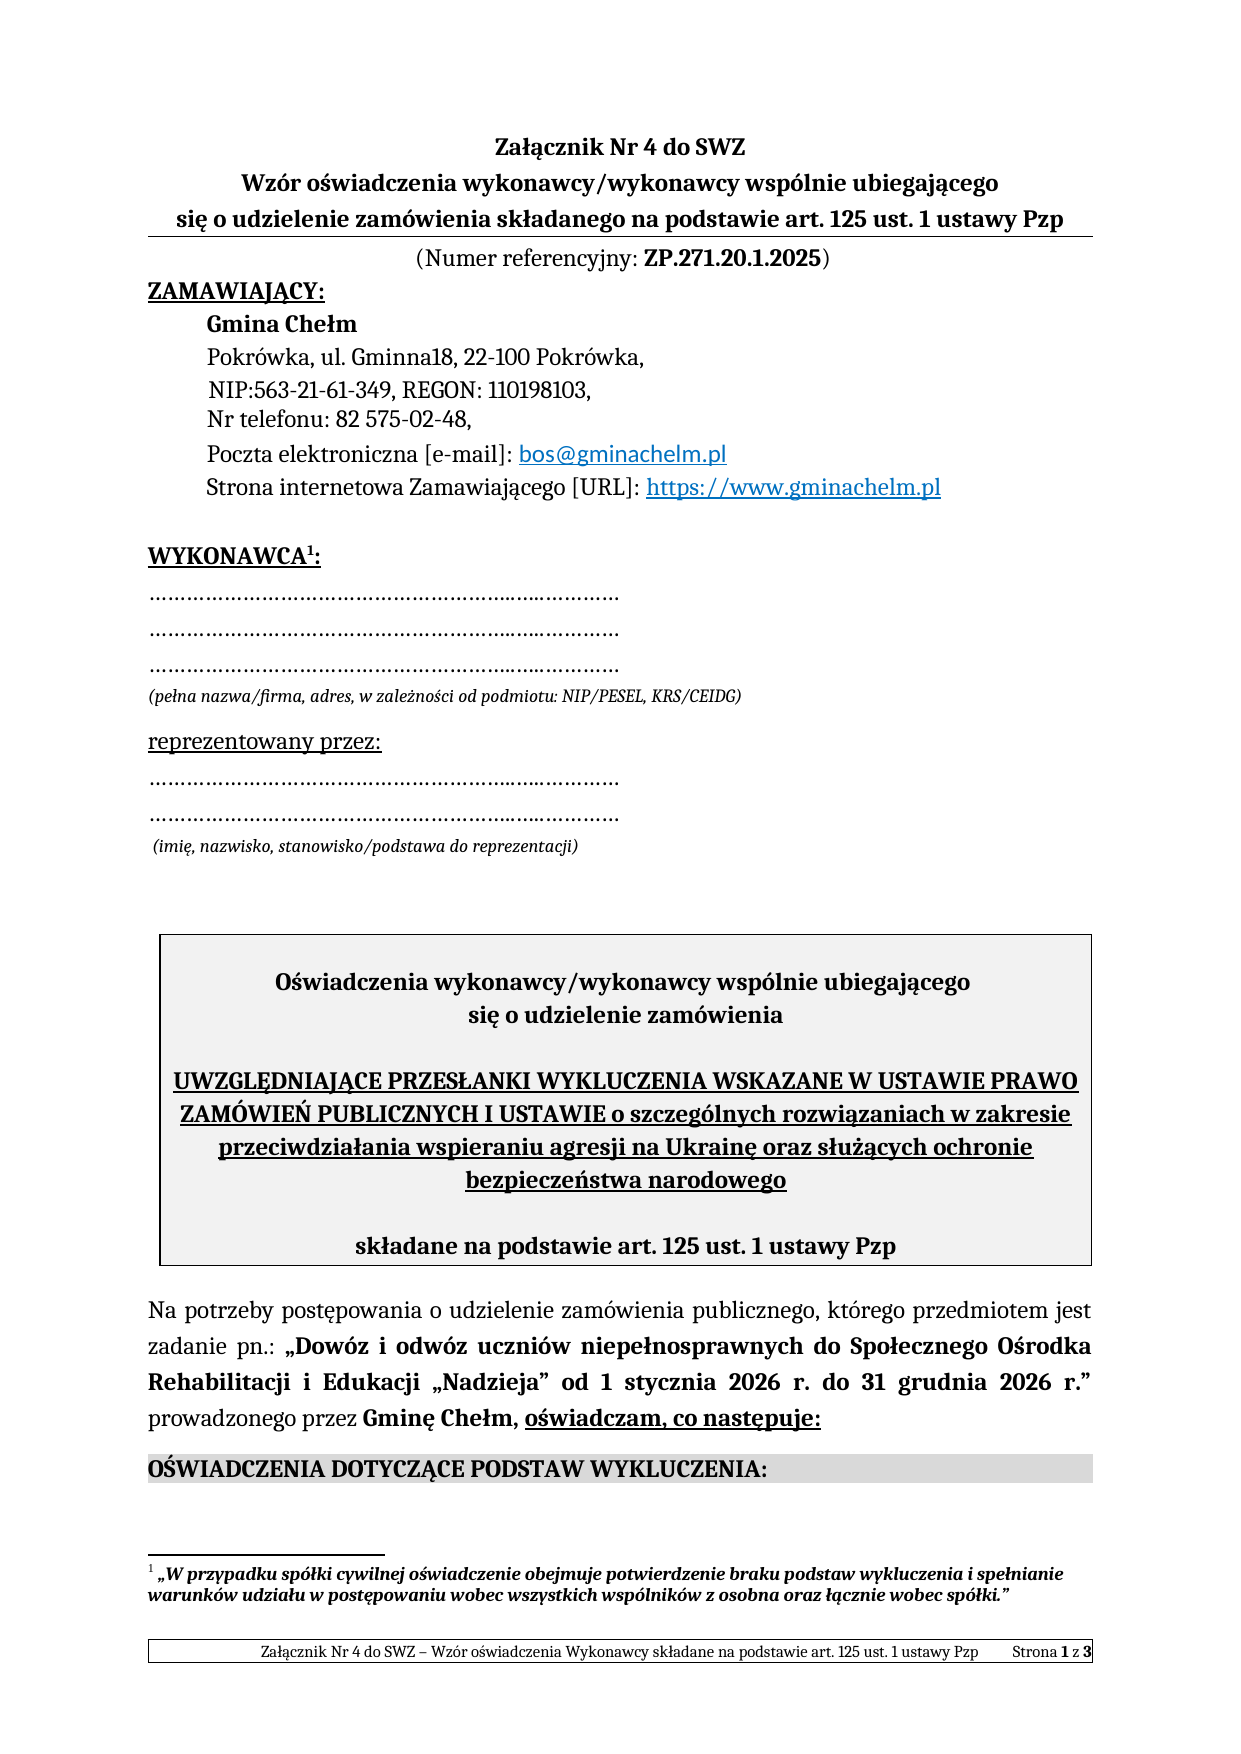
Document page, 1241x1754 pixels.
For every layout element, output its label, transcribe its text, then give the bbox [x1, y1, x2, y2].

table_header Oświadczenia wykonawcy/wykonawcy wspólnie ubiegającego się o udzielenie zamówienia UWZGLĘDNIAJĄCE PRZESŁANKI WYKLUCZENIA WSKAZANE W USTAWIE PRAWO ZAMÓWIEŃ PUBLICZNYCH I USTAWIE o szczególnych rozwiązaniach w zakresie przeciwdziałania wspieraniu agresji na Ukrainę oraz służących ochronie bezpieczeństwa narodowego składane na podstawie art. 125 ust. 1 ustawy Pzp [161, 935, 1091, 1265]
text Nr telefonu: 82 575-02-48, [148, 405, 1093, 433]
text NIP:563-21-61-349, REGON: 110198103, [148, 376, 1093, 405]
text (pełna nazwa/firma, adres, w zależności od podmiotu: NIP/PESEL, KRS/CEIDG) [148, 686, 1093, 707]
text OŚWIADCZENIA DOTYCZĄCE PODSTAW WYKLUCZENIA: [148, 1454, 1093, 1483]
text WYKONAWCA: [148, 542, 1093, 571]
text Gmina Chełm [207, 310, 1093, 339]
text Poczta elektroniczna [e-mail]: bos@gminachelm.pl [148, 438, 1093, 468]
text …………………………………………………..…..………… [148, 649, 1093, 678]
text Pokrówka, ul. Gminna18, 22-100 Pokrówka, [207, 343, 1093, 372]
text …………………………………………………..…..………… [148, 578, 1093, 606]
text Załącznik Nr 4 do SWZ [148, 133, 1093, 162]
text …………………………………………………..…..………… [148, 614, 1093, 642]
text Strona internetowa Zamawiającego [URL]: https://www.gminachelm.pl [148, 473, 1093, 502]
text ZAMAWIAJĄCY: [148, 277, 1093, 306]
text się o udzielenie zamówienia składanego na podstawie art. 125 ust. 1 ustawy Pzp [148, 205, 1093, 236]
text (Numer referencyjny: ZP.271.20.1.2025) [148, 244, 1093, 273]
text Na potrzeby postępowania o udzielenie zamówienia publicznego, którego przedmiotem jest zadanie pn.: „Dowóz i odwóz uczniów niepełnosprawnych do Społecznego Ośrodka Rehabilitacji i Edukacji „Nadzieja” od 1 stycznia 2026 r. do 31 grudnia 2026 r.” prowadzonego przez Gminę Chełm, oświadczam, co następuje: [148, 1296, 1093, 1432]
text reprezentowany przez: [148, 727, 1093, 756]
text …………………………………………………..…..………… [148, 763, 1093, 792]
text (imię, nazwisko, stanowisko/podstawa do reprezentacji) [148, 835, 1093, 857]
text …………………………………………………..…..………… [148, 799, 1093, 828]
text Wzór oświadczenia wykonawcy/wykonawcy wspólnie ubiegającego [148, 169, 1093, 198]
